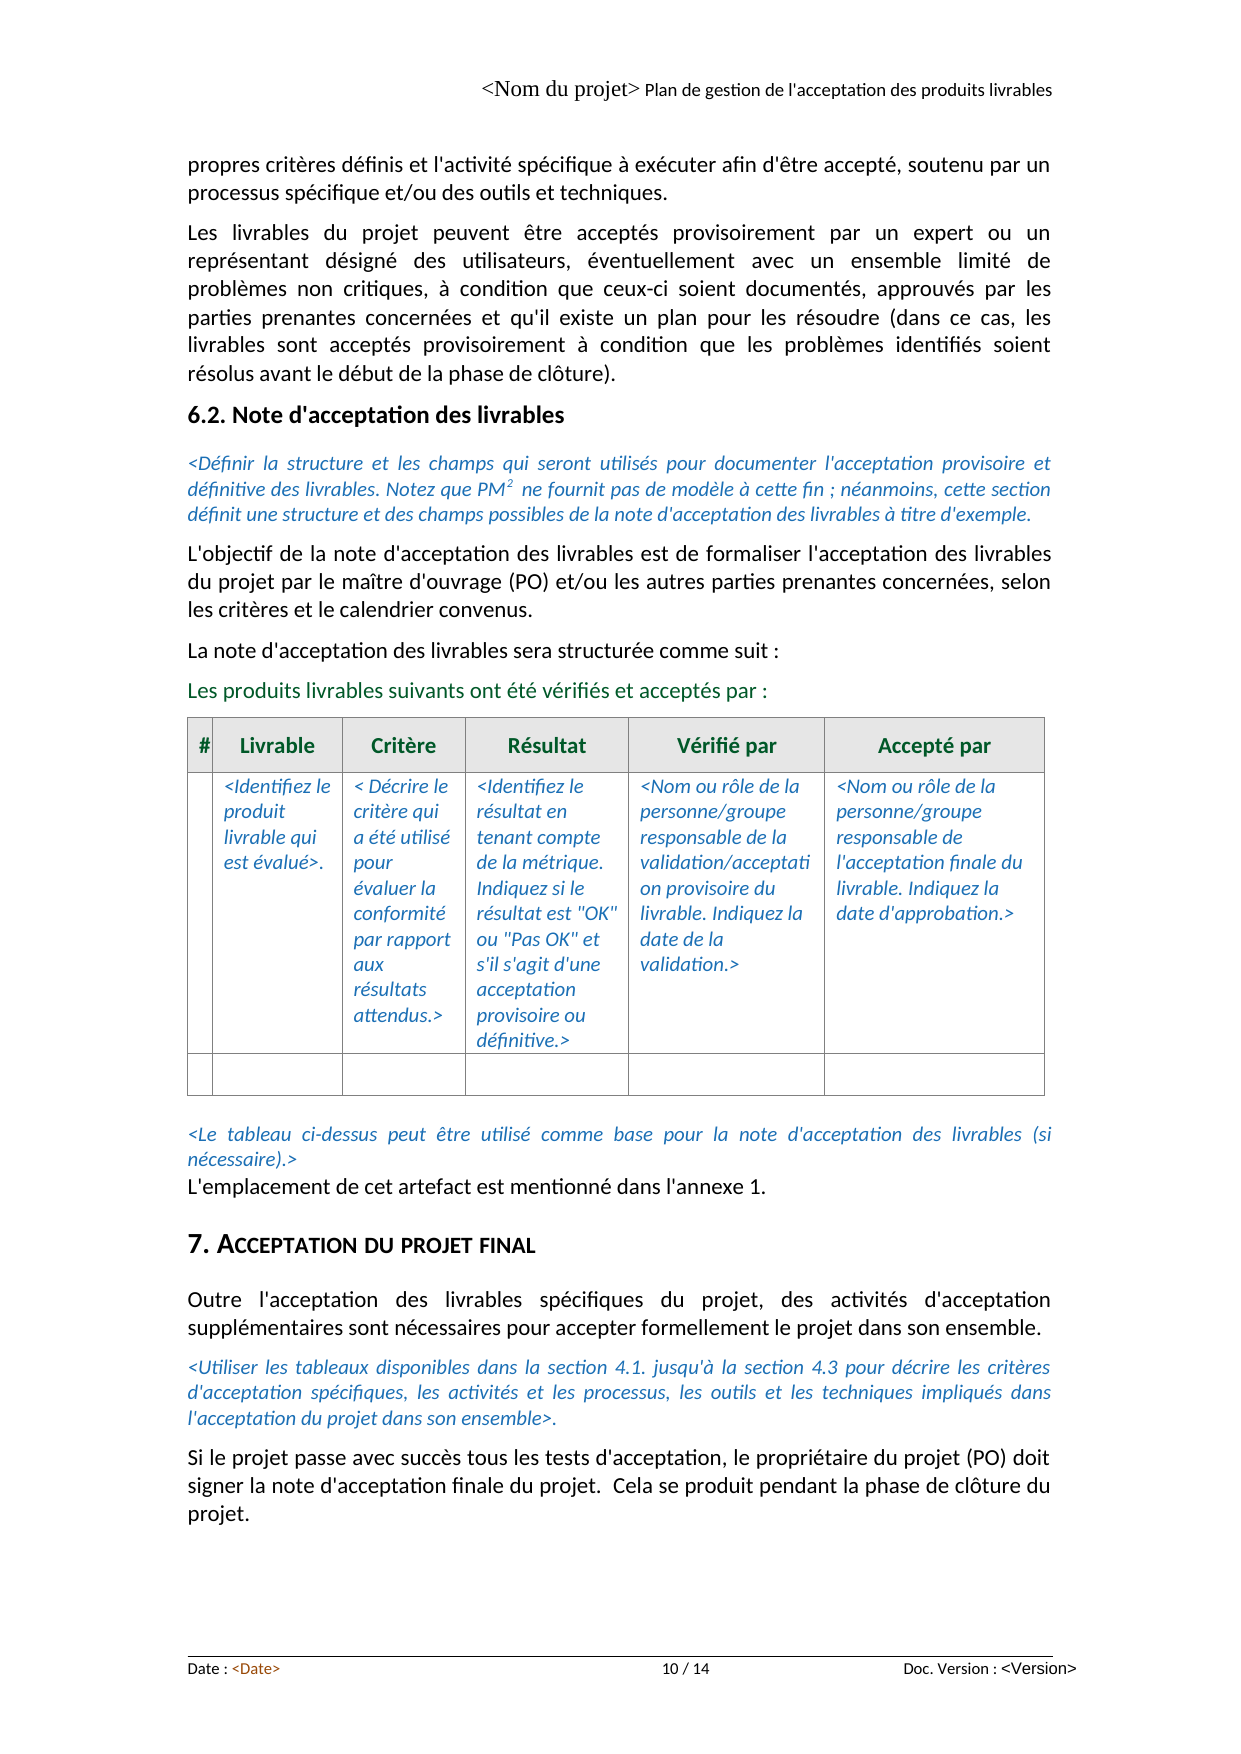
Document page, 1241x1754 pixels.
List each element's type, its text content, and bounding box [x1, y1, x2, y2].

text <Définir la structure et les champs qui seront utilisés pour documenter l'acceptation provisoire et définitive des livrables. Notez que PM2 ne fournit pas de modèle à cette fin ; néanmoins, cette section définit une structure et des champs possibles de la note d'acceptation des livrables à titre d'exemple. [187, 451, 1053, 527]
table_cell <Nom ou rôle de la personne/groupe responsable de l'acceptation finale du livrable. Indiquez la date d'approbation.> [825, 773, 1044, 1053]
text <Utiliser les tableaux disponibles dans la section 4.1. jusqu'à la section 4.3 pour décrire les critères d'acceptation spécifiques, les activités et les processus, les outils et les techniques impliqués dans l'acceptation du projet dans son ensemble>. [187, 1354, 1053, 1430]
table_header Résultat [466, 718, 628, 772]
table_header Critère [343, 718, 465, 772]
table_cell [343, 1054, 465, 1094]
table_cell [825, 1054, 1044, 1094]
table_cell < Décrire le critère qui a été utilisé pour évaluer la conformité par rapport aux résultats attendus.> [343, 773, 465, 1053]
table_cell [629, 1054, 824, 1094]
text Les livrables du projet peuvent être acceptés provisoirement par un expert ou un représentant désigné des utilisateurs, éventuellement avec un ensemble limité de problèmes non critiques, à condition que ceux-ci soient documentés, approuvés par les parties prenantes concernées et qu'il existe un plan pour les résoudre (dans ce cas, les livrables sont acceptés provisoirement à condition que les problèmes identifiés soient résolus avant le début de la phase de clôture). [187, 218, 1053, 387]
table_cell [188, 1054, 212, 1094]
table_cell <Identifiez le produit livrable qui est évalué>. [213, 773, 342, 1053]
text L'objectif de la note d'acceptation des livrables est de formaliser l'acceptation des livrables du projet par le maître d'ouvrage (PO) et/ou les autres parties prenantes concernées, selon les critères et le calendrier convenus. [187, 539, 1053, 623]
table_cell <Nom ou rôle de la personne/groupe responsable de la validation/acceptation provisoire du livrable. Indiquez la date de la validation.> [629, 773, 824, 1053]
text Outre l'acceptation des livrables spécifiques du projet, des activités d'acceptation supplémentaires sont nécessaires pour accepter formellement le projet dans son ensemble. [187, 1285, 1053, 1341]
subtitle Acceptation du projet final [187, 1225, 1053, 1260]
table_cell [466, 1054, 628, 1094]
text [187, 150, 1053, 206]
table_cell [188, 773, 212, 1053]
table_cell [213, 1054, 342, 1094]
table_header Livrable [213, 718, 342, 772]
table_header Vérifié par [629, 718, 824, 772]
text <Le tableau ci-dessus peut être utilisé comme base pour la note d'acceptation des livrables (si nécessaire).> [187, 1121, 1053, 1172]
table_header Accepté par [825, 718, 1044, 772]
subtitle Note d'acceptation des livrables [187, 399, 1053, 430]
text Si le projet passe avec succès tous les tests d'acceptation, le propriétaire du projet (PO) doit signer la note d'acceptation finale du projet. Cela se produit pendant la phase de clôture du projet. [187, 1443, 1053, 1527]
table_cell <Identifiez le résultat en tenant compte de la métrique. Indiquez si le résultat est "OK" ou "Pas OK" et s'il s'agit d'une acceptation provisoire ou définitive.> [466, 773, 628, 1053]
text L'emplacement de cet artefact est mentionné dans l'annexe 1. [187, 1172, 1053, 1200]
text Les produits livrables suivants ont été vérifiés et acceptés par : [187, 676, 1053, 704]
table_header # [188, 718, 212, 772]
text La note d'acceptation des livrables sera structurée comme suit : [187, 636, 1053, 664]
